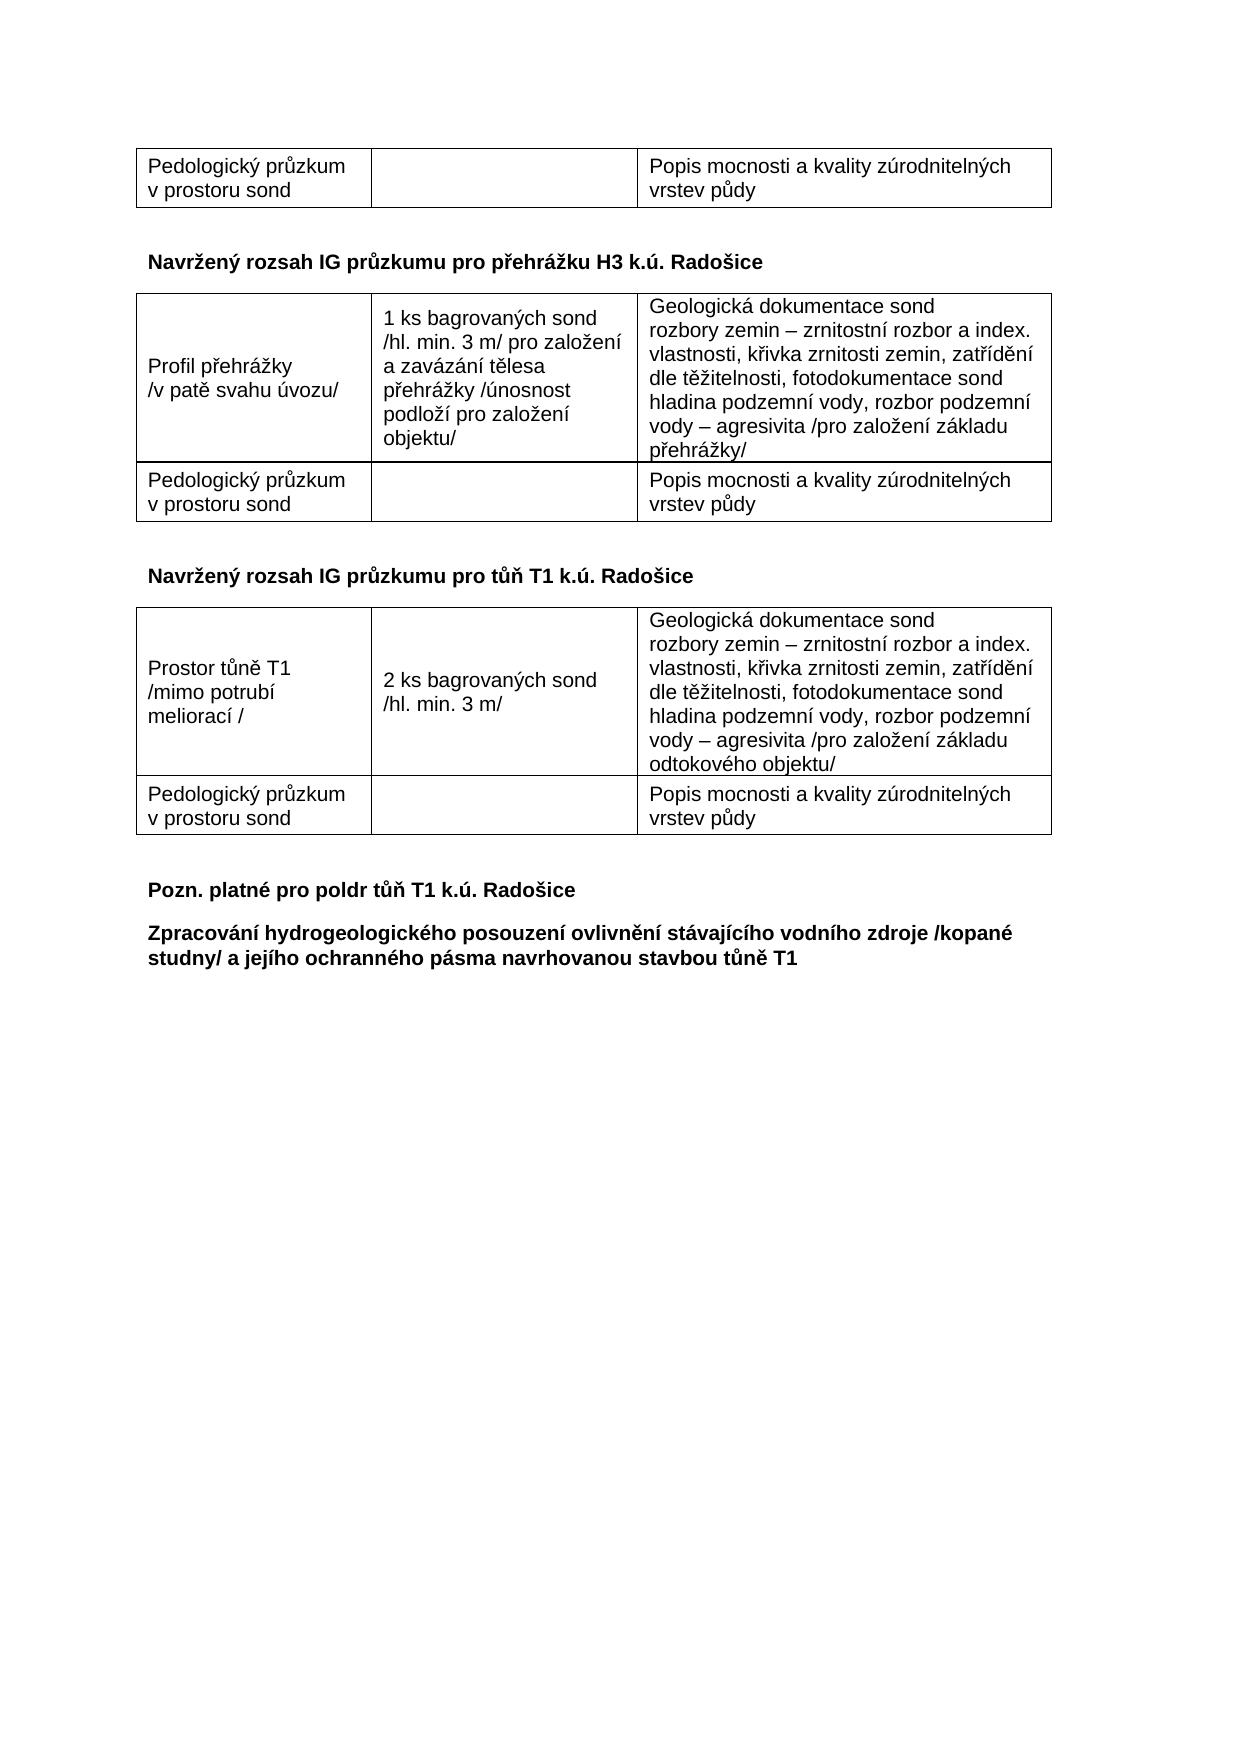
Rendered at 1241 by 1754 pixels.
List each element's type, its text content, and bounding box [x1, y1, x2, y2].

table_cell [372, 776, 637, 834]
text Zpracování hydrogeologického posouzení ovlivnění stávajícího vodního zdroje /kopané studny/ a jejího ochranného pásma navrhovanou stavbou tůně T1 [148, 920, 1093, 970]
table_header Geologická dokumentace sond rozbory zemin – zrnitostní rozbor a index. vlastnosti, křivka zrnitosti zemin, zatřídění dle těžitelnosti, fotodokumentace sond hladina podzemní vody, rozbor podzemní vody – agresivita /pro založení základu odtokového objektu/ [638, 608, 1051, 775]
table_cell Popis mocnosti a kvality zúrodnitelných vrstev půdy [638, 776, 1051, 834]
text Pozn. platné pro poldr tůň T1 k.ú. Radošice [148, 878, 1093, 902]
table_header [638, 294, 1051, 461]
table_header Profil přehrážky /v patě svahu úvozu/ [137, 294, 371, 461]
table_cell Popis mocnosti a kvality zúrodnitelných vrstev půdy [638, 149, 1051, 207]
text Navržený rozsah IG průzkumu pro přehrážku H3 k.ú. Radošice [148, 250, 1093, 274]
table_cell Popis mocnosti a kvality zúrodnitelných vrstev půdy [638, 463, 1051, 521]
table_cell [372, 149, 637, 207]
table_cell Pedologický průzkum v prostoru sond [137, 463, 371, 521]
table_cell [372, 463, 637, 521]
table_cell Pedologický průzkum v prostoru sond [137, 149, 371, 207]
table_cell Pedologický průzkum v prostoru sond [137, 776, 371, 834]
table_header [372, 294, 637, 461]
text Navržený rozsah IG průzkumu pro tůň T1 k.ú. Radošice [148, 564, 1093, 588]
table_header Prostor tůně T1 /mimo potrubí meliorací / [137, 608, 371, 775]
table_header 2 ks bagrovaných sond /hl. min. 3 m/ [372, 608, 637, 775]
